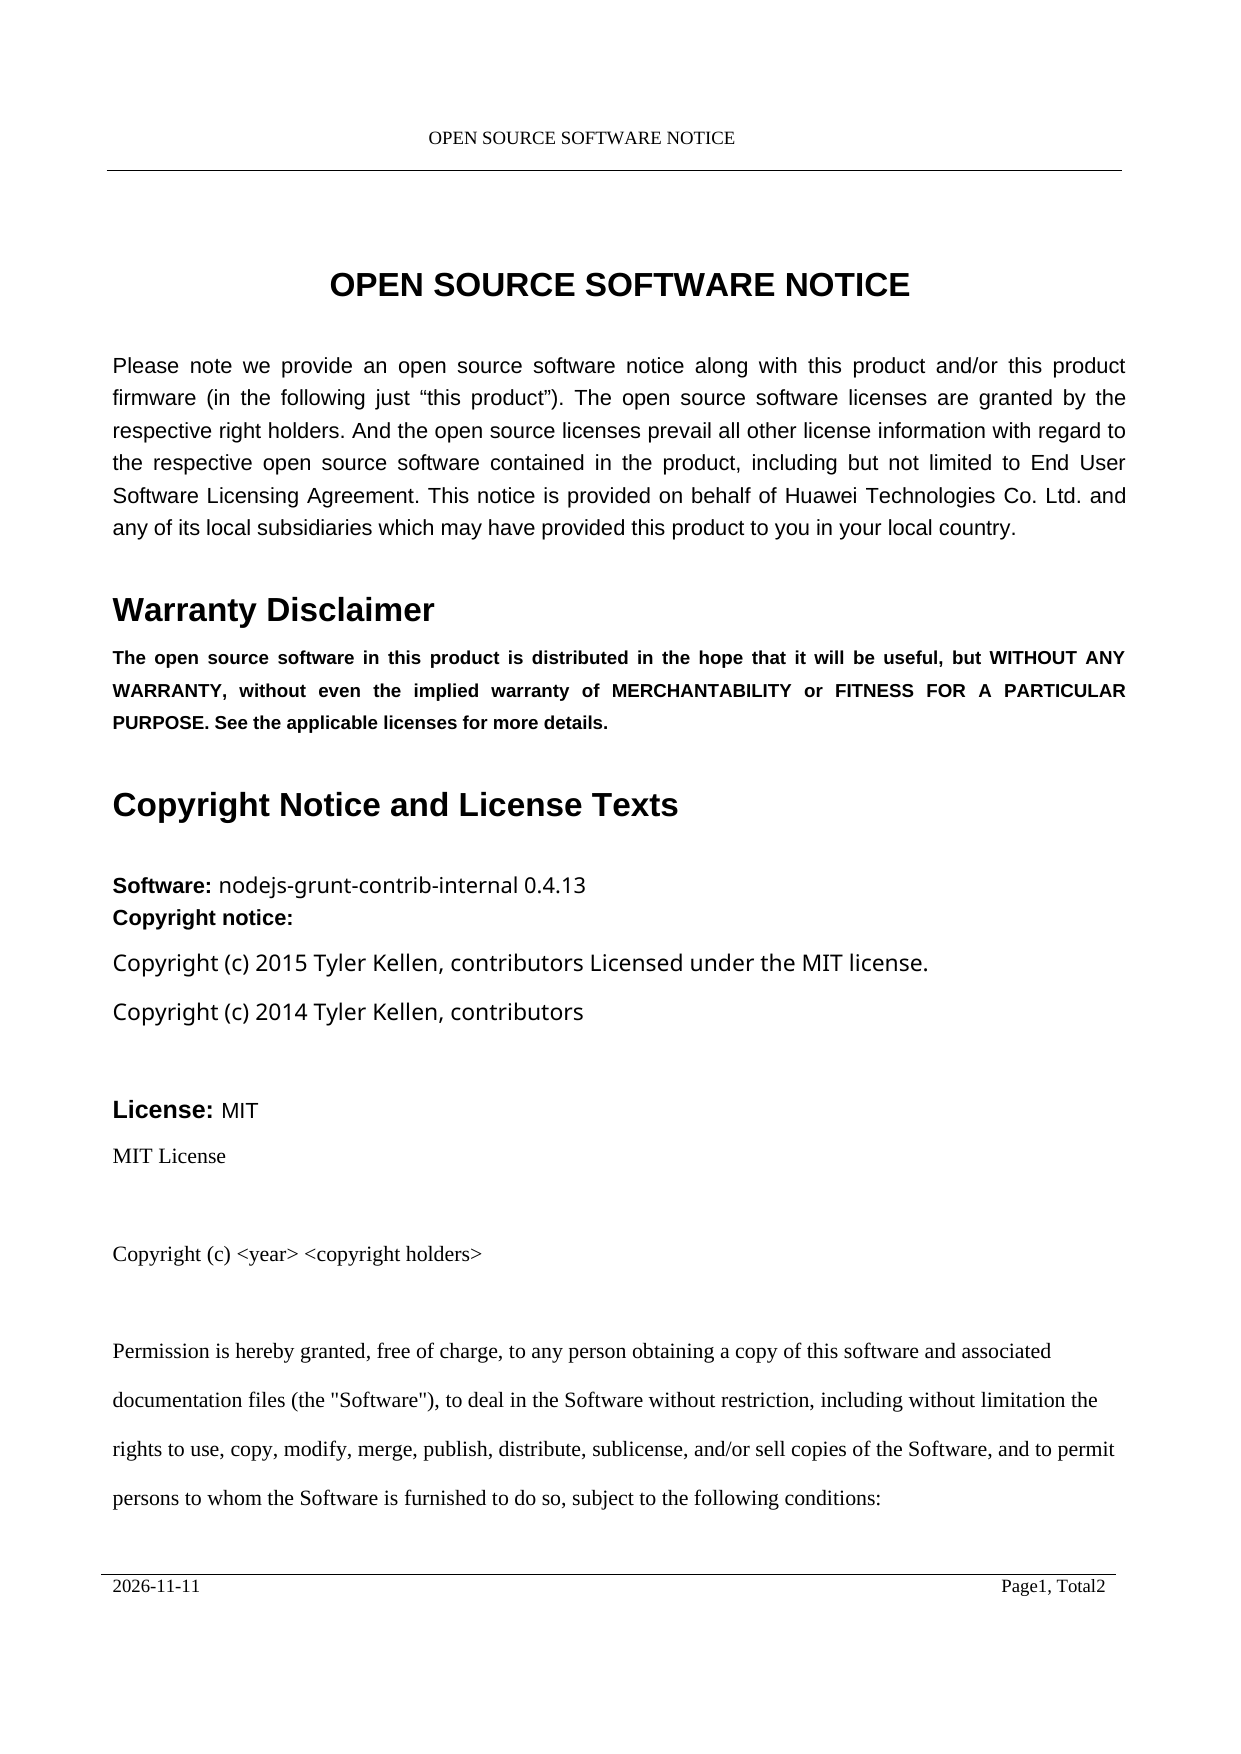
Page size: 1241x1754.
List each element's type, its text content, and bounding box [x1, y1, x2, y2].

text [112, 1140, 1128, 1513]
text License: MIT [112, 1093, 1128, 1125]
text Copyright Notice and License Texts [112, 771, 1128, 836]
text Warranty Disclaimer [112, 576, 1128, 641]
text Please note we provide an open source software notice along with this product and/or this product firmware (in the following just “this product”). The open source software licenses are granted by the respective right holders. And the open source licenses prevail all other license information with regard to the respective open source software contained in the product, including but not limited to End User Software Licensing Agreement. This notice is provided on behalf of Huawei Technologies Co. Ltd. and any of its local subsidiaries which may have provided this product to you in your local country. [112, 349, 1128, 544]
text The open source software in this product is distributed in the hope that it will be useful, but WITHOUT ANY WARRANTY, without even the implied warranty of MERCHANTABILITY or FITNESS FOR A PARTICULAR PURPOSE. See the applicable licenses for more details. [112, 641, 1128, 739]
text Software: nodejs-grunt-contrib-internal 0.4.13 [112, 869, 1128, 901]
text OPEN SOURCE SOFTWARE NOTICE [112, 251, 1128, 316]
text Copyright (c) 2015 Tyler Kellen, contributors Licensed under the MIT license. Copyright (c) 2014 Tyler Kellen, contributors [112, 947, 1128, 1077]
text Copyright notice: [112, 901, 1128, 934]
